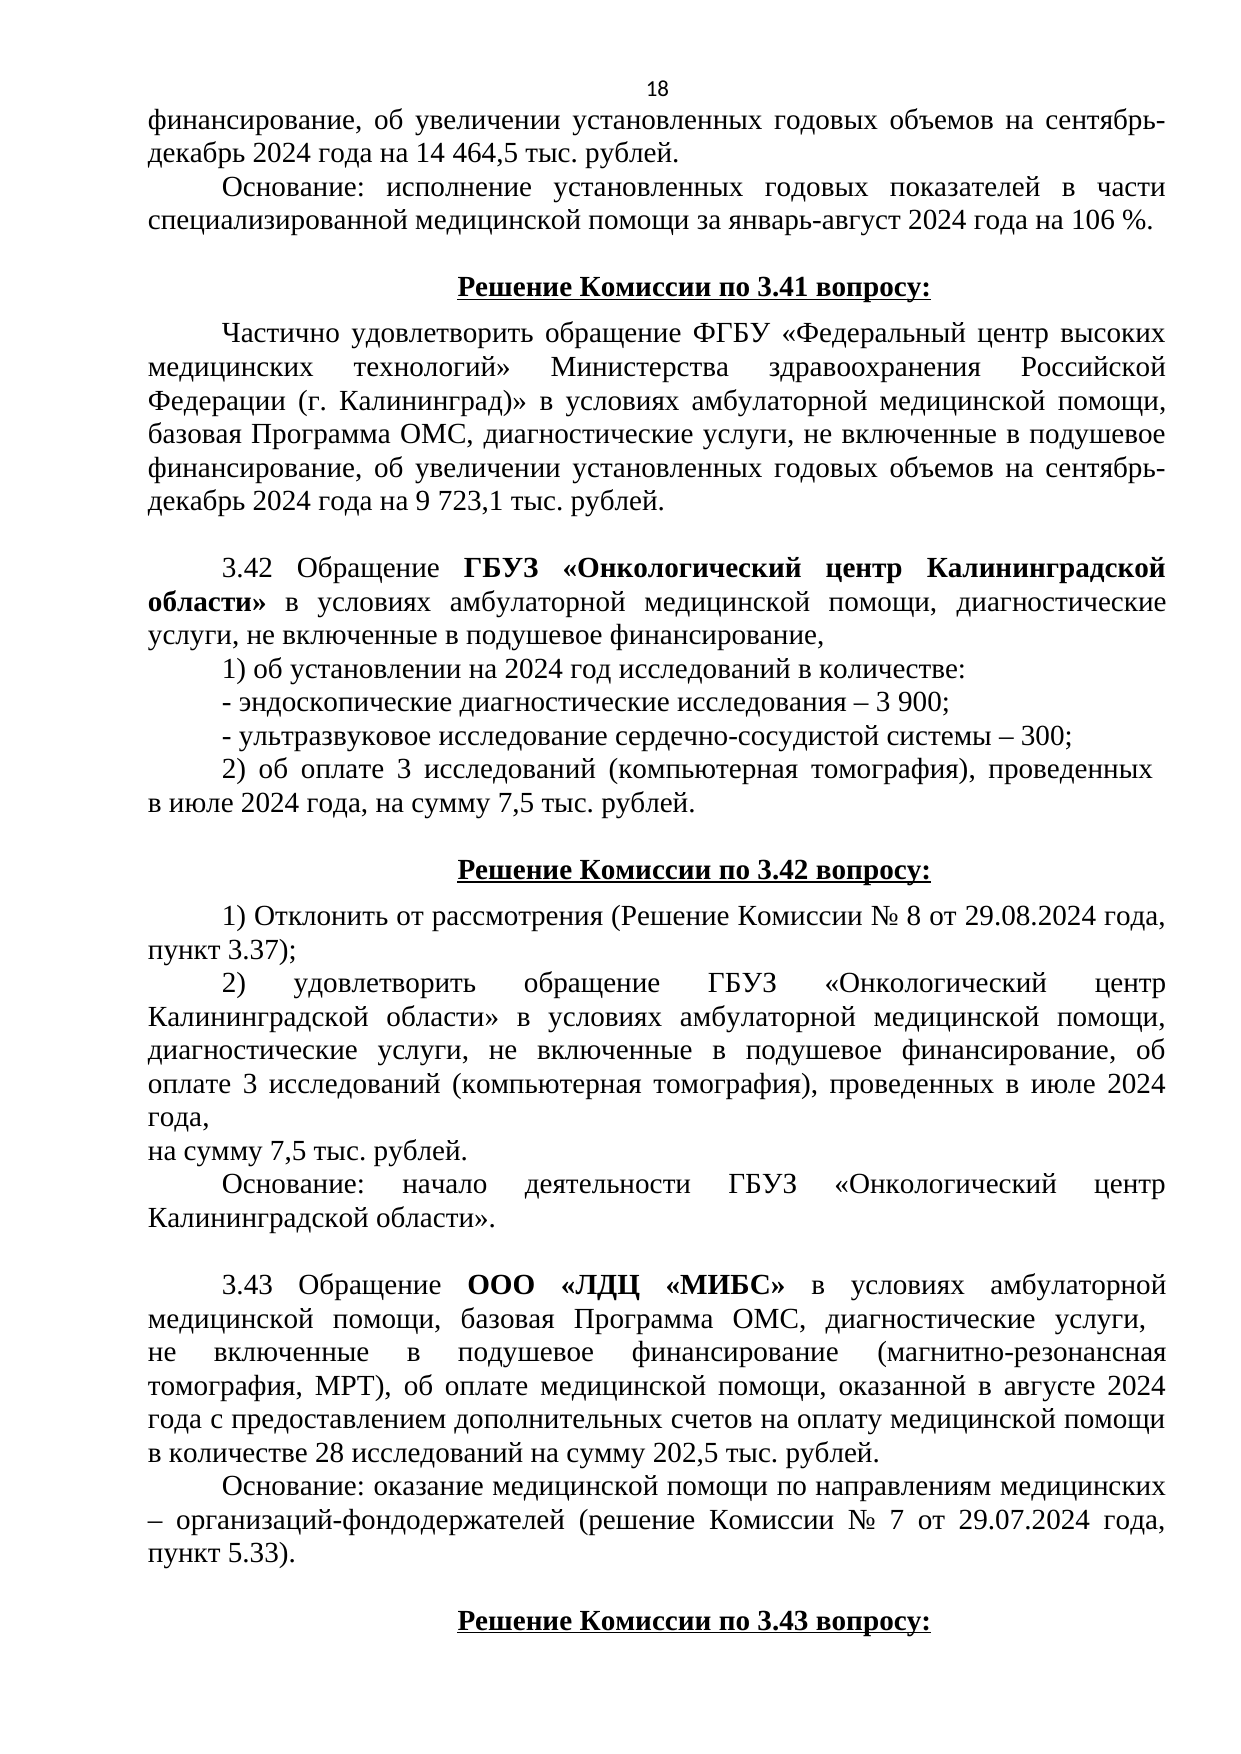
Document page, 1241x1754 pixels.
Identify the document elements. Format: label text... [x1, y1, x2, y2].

text 3.42 Обращение ГБУЗ «Онкологический центр Калининградской области» в условиях амбулаторной медицинской помощи, диагностические услуги, не включенные в подушевое финансирование, [148, 550, 1167, 651]
text Основание: исполнение установленных годовых показателей в части специализированной медицинской помощи за январь-август 2024 года на 106 %. [148, 169, 1167, 236]
text - ультразвуковое исследование сердечно-сосудистой системы – 300; [148, 718, 1167, 752]
text Решение Комиссии по 3.43 вопросу: [148, 1603, 1167, 1636]
text 3.43 Обращение ООО «ЛДЦ «МИБС» в условиях амбулаторной медицинской помощи, базовая Программа ОМС, диагностические услуги, не включенные в подушевое финансирование (магнитно-резонансная томография, МРТ), об оплате медицинской помощи, оказанной в августе 2024 года с предоставлением дополнительных счетов на оплату медицинской помощи в количестве 28 исследований на сумму 202,5 тыс. рублей. [148, 1267, 1167, 1468]
text Решение Комиссии по 3.42 вопросу: [148, 852, 1167, 886]
text 1) об установлении на 2024 год исследований в количестве: [148, 651, 1167, 684]
text Частично удовлетворить обращение ФГБУ «Федеральный центр высоких медицинских технологий» Министерства здравоохранения Российской Федерации (г. Калининград)» в условиях амбулаторной медицинской помощи, базовая Программа ОМС, диагностические услуги, не включенные в подушевое финансирование, об увеличении установленных годовых объемов на сентябрь-декабрь 2024 года на 9 723,1 тыс. рублей. [148, 316, 1167, 517]
text Основание: начало деятельности ГБУЗ «Онкологический центр Калининградской области». [148, 1167, 1167, 1234]
text 2) об оплате 3 исследований (компьютерная томография), проведенных в июле 2024 года, на сумму 7,5 тыс. рублей. [148, 752, 1167, 819]
text 2) удовлетворить обращение ГБУЗ «Онкологический центр Калининградской области» в условиях амбулаторной медицинской помощи, диагностические услуги, не включенные в подушевое финансирование, об оплате 3 исследований (компьютерная томография), проведенных в июле 2024 года, на сумму 7,5 тыс. рублей. [148, 965, 1167, 1167]
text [148, 102, 1167, 169]
text - эндоскопические диагностические исследования – 3 900; [148, 684, 1167, 718]
text 1) Отклонить от рассмотрения (Решение Комиссии № 8 от 29.08.2024 года, пункт 3.37); [148, 898, 1167, 965]
text Решение Комиссии по 3.41 вопросу: [148, 269, 1167, 303]
